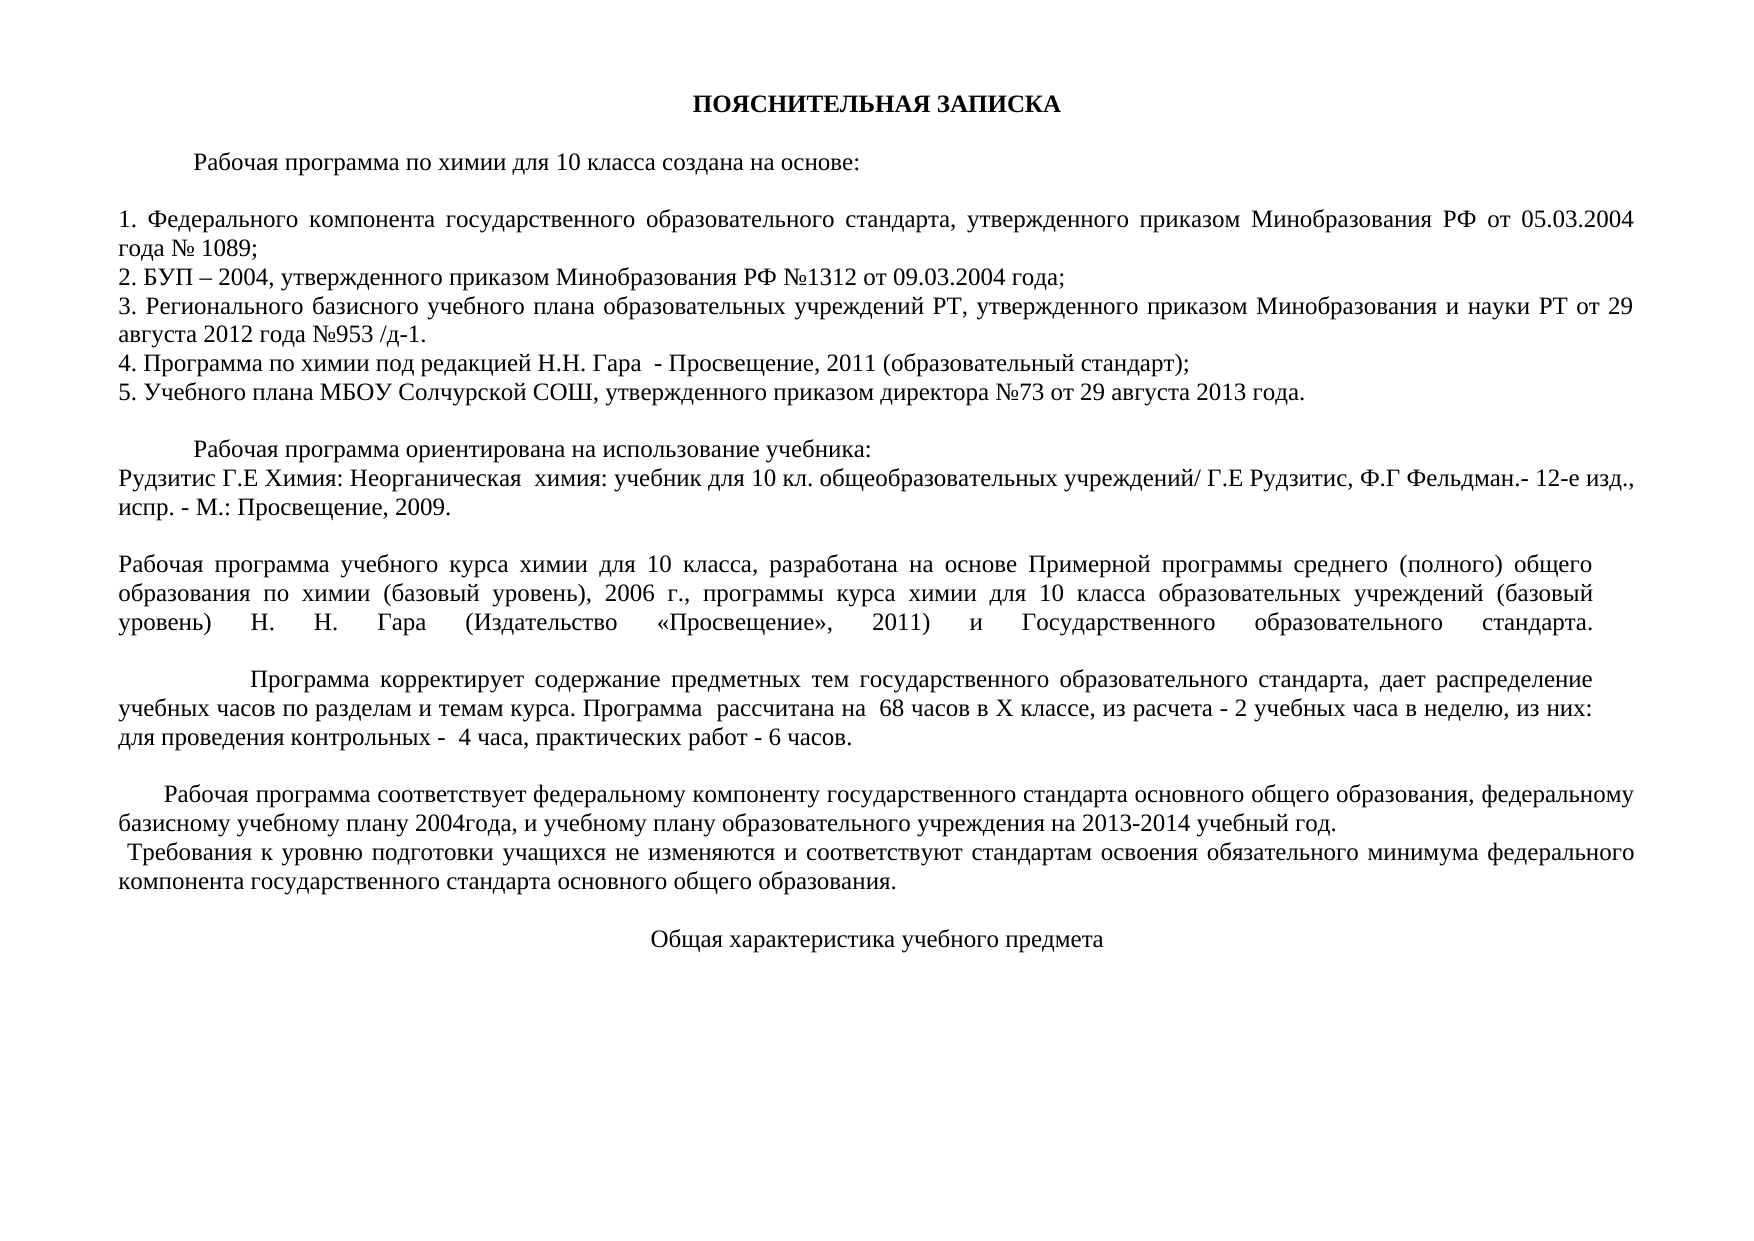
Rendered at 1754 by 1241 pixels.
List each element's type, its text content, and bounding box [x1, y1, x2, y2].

text Рабочая программа учебного курса химии для 10 класса, разработана на основе Примерной программы среднего (полного) общего образования по химии (базовый уровень), 2006 г., программы курса химии для 10 класса образовательных учреждений (базовый уровень) Н. Н. Гара (Издательство «Просвещение», 2011) и Государственного образовательного стандарта. [118, 549, 1594, 664]
text Рудзитис Г.Е Химия: Неорганическая химия: учебник для 10 кл. общеобразовательных учреждений/ Г.Е Рудзитис, Ф.Г Фельдман.- 12-е изд., испр. - М.: Просвещение, 2009. [118, 463, 1636, 521]
text Программа корректирует содержание предметных тем государственного образовательного стандарта, дает распределение учебных часов по разделам и темам курса. Программа рассчитана на 68 часов в X классе, из расчета - 2 учебных часа в неделю, из них: для проведения контрольных - 4 часа, практических работ - 6 часов. [118, 664, 1594, 751]
text 4. Программа по химии под редакцией Н.Н. Гара - Просвещение, 2011 (образовательный стандарт); [118, 348, 1636, 377]
text 3. Регионального базисного учебного плана образовательных учреждений РТ, утвержденного приказом Минобразования и науки РТ от 29 августа 2012 года №953 /д-1. [118, 291, 1636, 348]
text Рабочая программа соответствует федеральному компоненту государственного стандарта основного общего образования, федеральному базисному учебному плану 2004года, и учебному плану образовательного учреждения на 2013-2014 учебный год. [118, 779, 1636, 837]
text 5. Учебного плана МБОУ Солчурской СОШ, утвержденного приказом директора №73 от 29 августа 2013 года. [118, 377, 1636, 406]
text 2. БУП – 2004, утвержденного приказом Минобразования РФ №1312 от 09.03.2004 года; [118, 262, 1636, 291]
text 1. Федерального компонента государственного образовательного стандарта, утвержденного приказом Минобразования РФ от 05.03.2004 года № 1089; [118, 204, 1636, 262]
text Общая характеристика учебного предмета [118, 924, 1636, 952]
text ПОЯСНИТЕЛЬНАЯ ЗАПИСКА [118, 89, 1636, 117]
text Рабочая программа ориентирована на использование учебника: [118, 434, 1636, 463]
text Требования к уровню подготовки учащихся не изменяются и соответствуют стандартам освоения обязательного минимума федерального компонента государственного стандарта основного общего образования. [118, 837, 1636, 894]
text Рабочая программа по химии для 10 класса создана на основе: [118, 147, 1636, 175]
